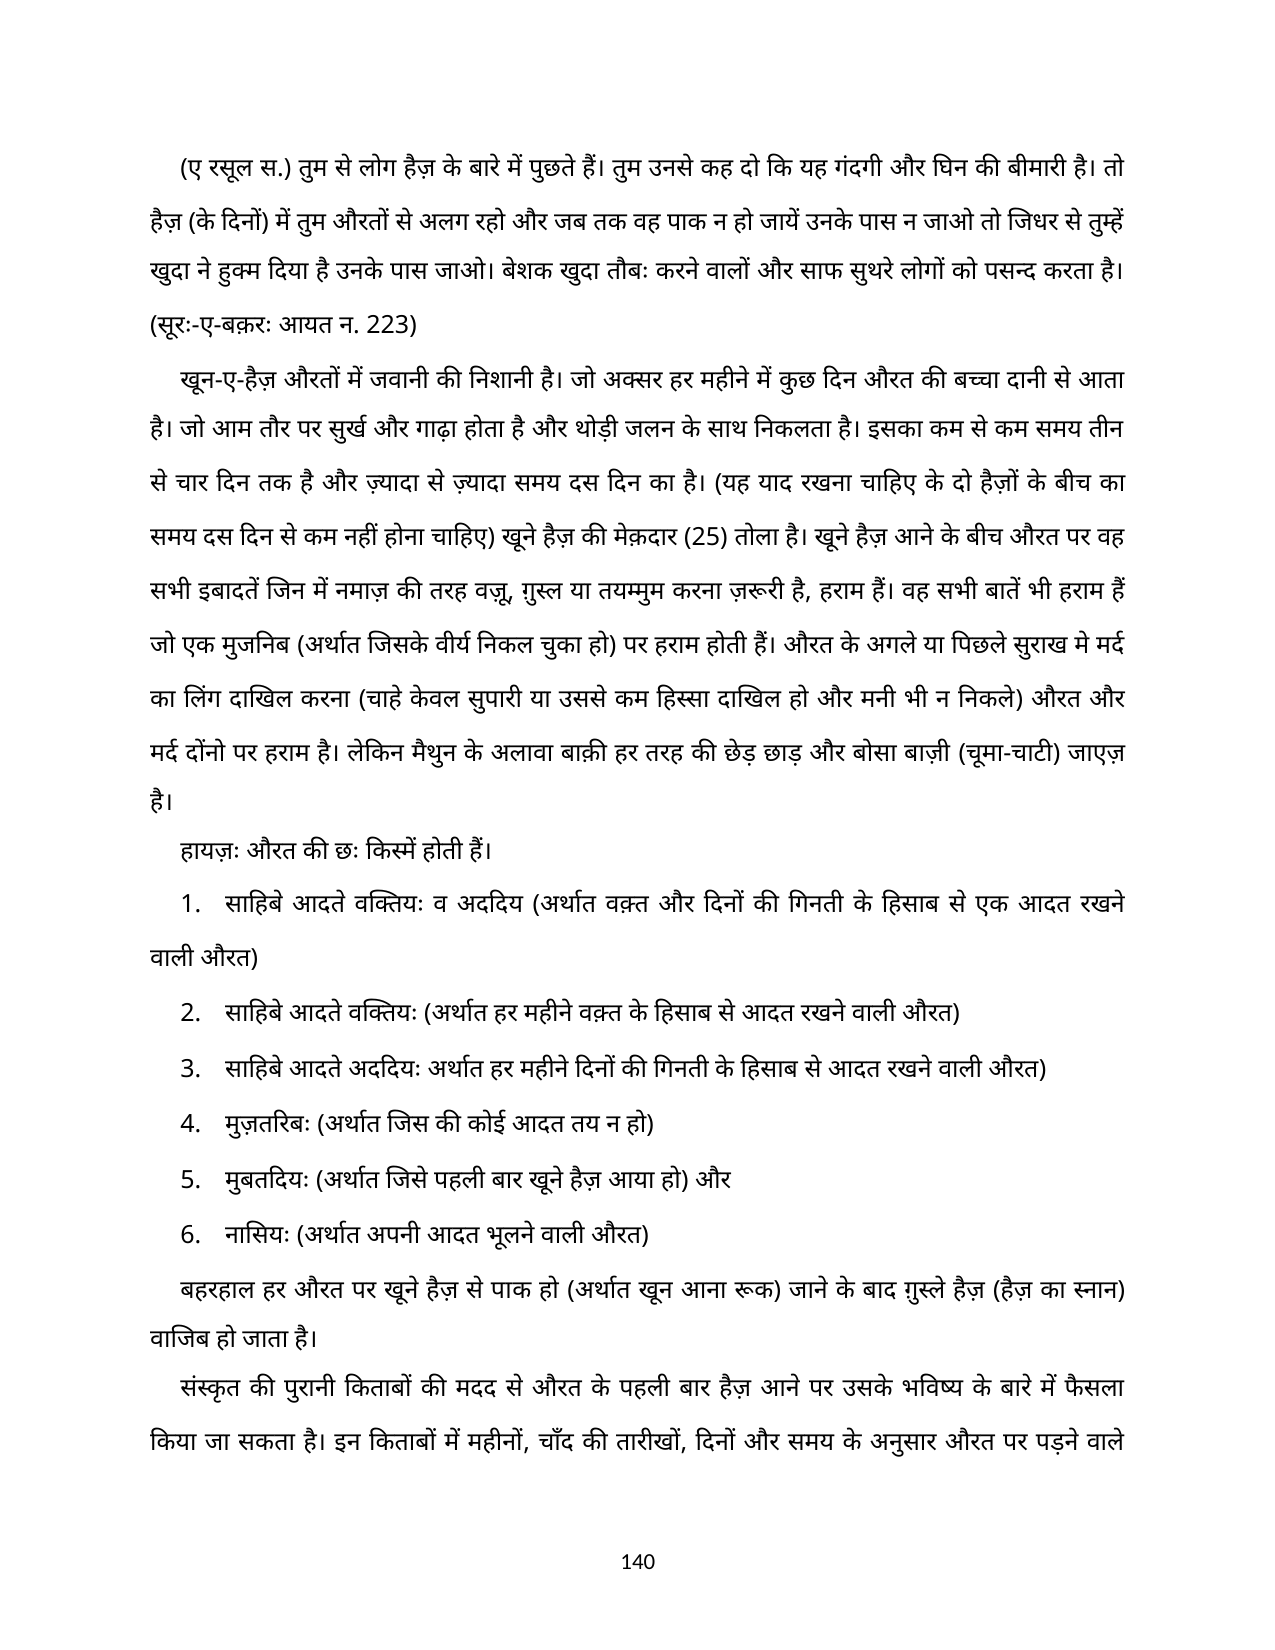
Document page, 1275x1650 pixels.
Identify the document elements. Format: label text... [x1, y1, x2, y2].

text (ए रसूल स.) तुम से लोग हैज़ के बारे में पुछते हैं। तुम उनसे कह दो कि यह गंदगी और घिन की बीमारी है। तो हैज़ (के दिनों) में तुम औरतों से अलग रहो और जब तक वह पाक न हो जायें उनके पास न जाओ तो जिधर से तुम्हें खुदा ने हुक्म दिया है उनके पास जाओ। बेशक खुदा तौबः करने वालों और साफ सुथरे लोगों को पसन्द करता है। (सूरः-ए-बक़रः आयत न. 223) [150, 150, 1125, 344]
text हायज़ः औरत की छः किस्में होती हैं। [150, 837, 1125, 869]
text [150, 1374, 1125, 1461]
text 3. साहिबे आदते अददियः अर्थात हर महीने दिनों की गिनती के हिसाब से आदत रखने वाली औरत) [150, 1051, 1125, 1087]
text 6. नासियः (अर्थात अपनी आदत भूलने वाली औरत) [150, 1217, 1125, 1254]
text बहरहाल हर औरत पर खूने हैज़ से पाक हो (अर्थात खून आना रूक) जाने के बाद ग़ुस्ले हैज़ (हैज़ का स्नान) वाजिब हो जाता है। [150, 1272, 1125, 1358]
text 4. मुज़तरिबः (अर्थात जिस की कोई आदत तय न हो) [150, 1106, 1125, 1143]
text 2. साहिबे आदते वक्तियः (अर्थात हर महीने वक़्त के हिसाब से आदत रखने वाली औरत) [150, 995, 1125, 1032]
text खून-ए-हैज़ औरतों में जवानी की निशानी है। जो अक्सर हर महीने में कुछ दिन औरत की बच्चा दानी से आता है। जो आम तौर पर सुर्ख और गाढ़ा होता है और थोड़ी जलन के साथ निकलता है। इसका कम से कम समय तीन से चार दिन तक है और ज़्यादा से ज़्यादा समय दस दिन का है। (यह याद रखना चाहिए के दो हैज़ों के बीच का समय दस दिन से कम नहीं होना चाहिए) खूने हैज़ की मेक़दार (25) तोला है। खूने हैज़ आने के बीच औरत पर वह सभी इबादतें जिन में नमाज़ की तरह वज़ू, ग़ुस्ल या तयम्मुम करना ज़रूरी है, हराम हैं। वह सभी बातें भी हराम हैं जो एक मुजनिब (अर्थात जिसके वीर्य निकल चुका हो) पर हराम होती हैं। औरत के अगले या पिछले सुराख मे मर्द का लिंग दाखिल करना (चाहे केवल सुपारी या उससे कम हिस्सा दाखिल हो और मनी भी न निकले) औरत और मर्द दोंनो पर हराम है। लेकिन मैथुन के अलावा बाक़ी हर तरह की छेड़ छाड़ और बोसा बाज़ी (चूमा-चाटी) जाएज़ है। [150, 362, 1125, 821]
text 5. मुबतदियः (अर्थात जिसे पहली बार खूने हैज़ आया हो) और [150, 1161, 1125, 1198]
text 1. साहिबे आदते वक्तियः व अददिय (अर्थात वक़्त और दिनों की गिनती के हिसाब से एक आदत रखने वाली औरत) [150, 886, 1125, 977]
